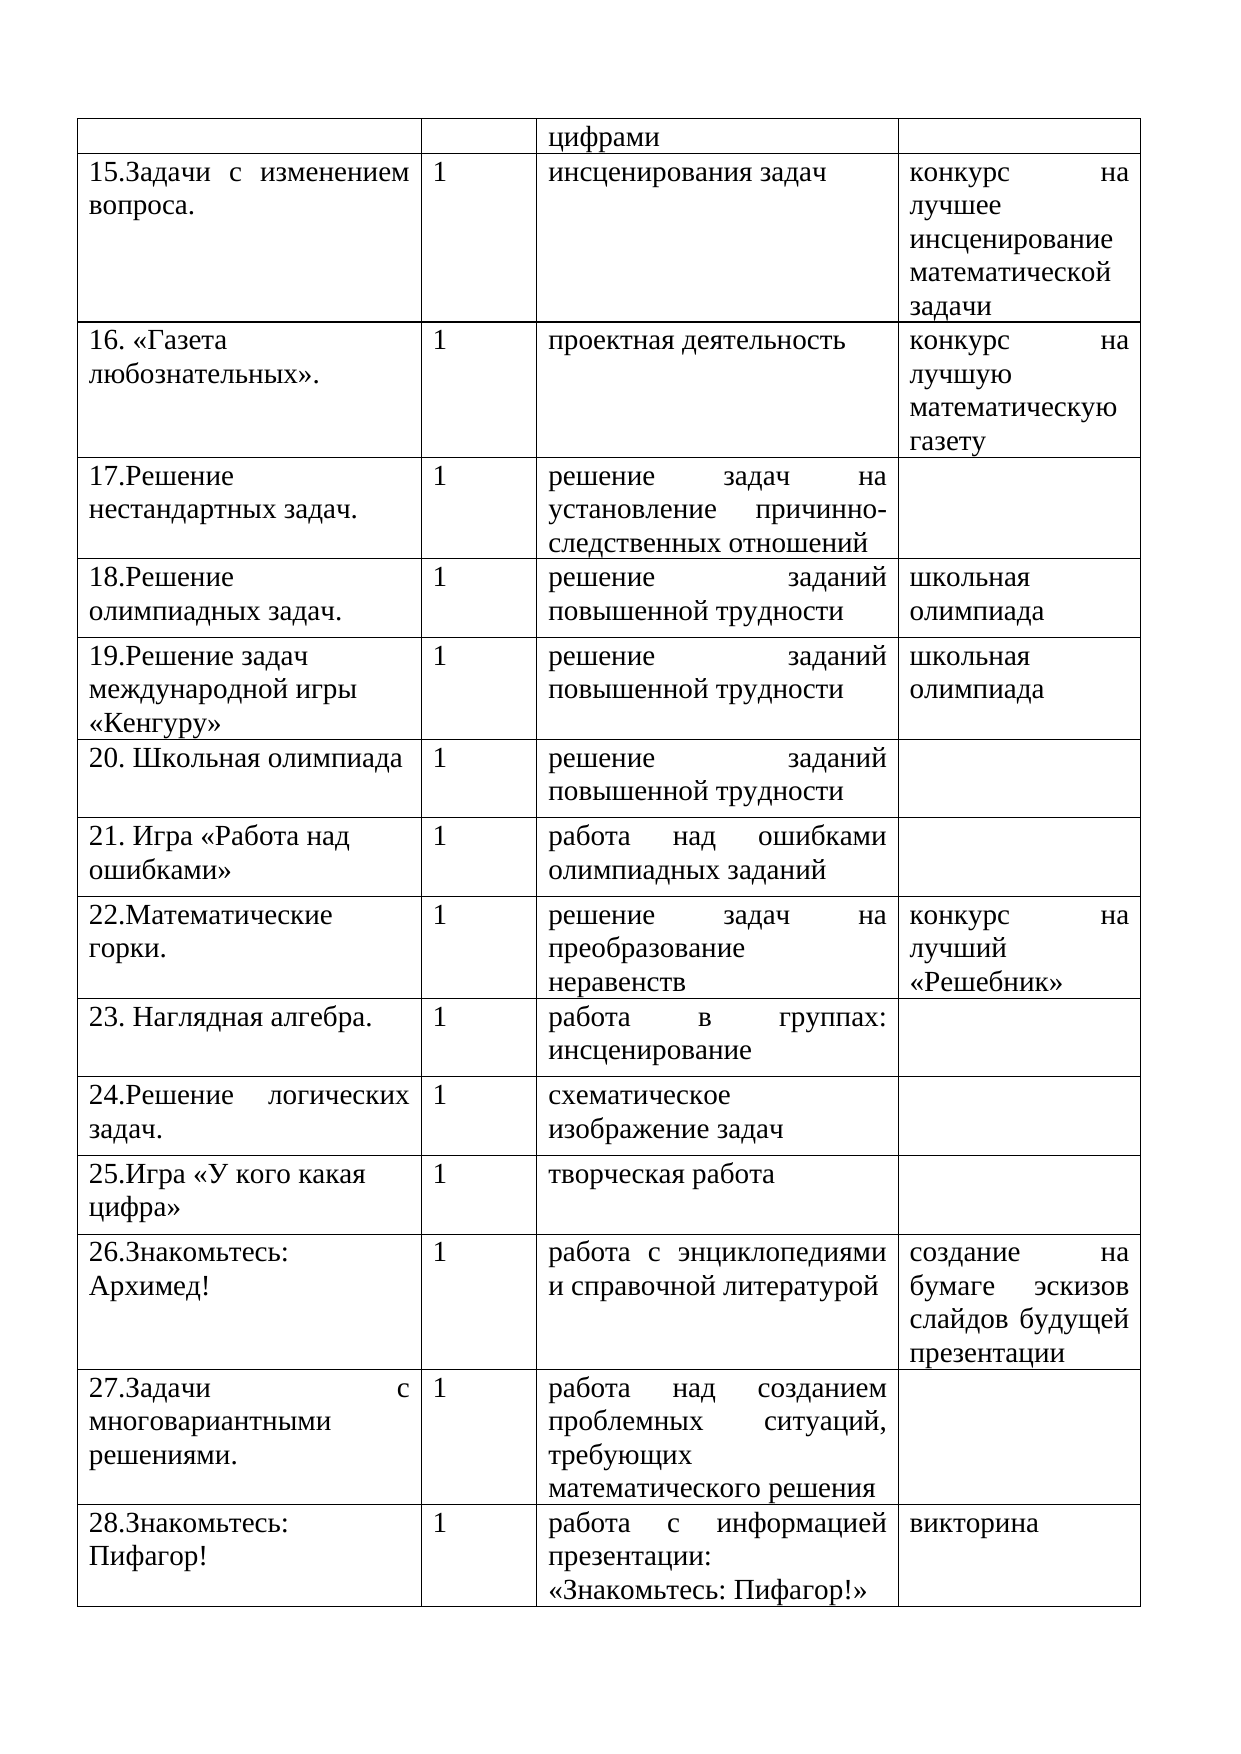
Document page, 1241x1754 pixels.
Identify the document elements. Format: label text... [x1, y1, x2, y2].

table_cell [899, 1156, 1140, 1233]
table_cell [899, 458, 1140, 558]
table_cell 1 [422, 740, 536, 817]
table_cell 1 [422, 897, 536, 998]
table_cell работа над созданием проблемных ситуаций, требующих математического решения [537, 1370, 898, 1504]
table_cell 1 [422, 818, 536, 896]
table_cell 19.Решение задач международной игры «Кенгуру» [78, 638, 421, 739]
table_cell схематическое изображение задач [537, 1077, 898, 1155]
table_cell 1 [422, 638, 536, 739]
table_cell создание на бумаге эскизов слайдов будущей презентации [899, 1235, 1140, 1369]
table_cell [78, 119, 421, 153]
table_cell 1 [422, 154, 536, 321]
table_cell 27.Задачи с многовариантными решениями. [78, 1370, 421, 1504]
table_cell 1 [422, 1370, 536, 1504]
table_cell школьная олимпиада [899, 638, 1140, 739]
table_cell викторина [899, 1505, 1140, 1606]
table_cell [899, 740, 1140, 817]
table_cell 1 [422, 1235, 536, 1369]
table_cell решение задач на преобразование неравенств [537, 897, 898, 998]
table_cell [899, 119, 1140, 153]
table_cell 15.Задачи с изменением вопроса. [78, 154, 421, 321]
table_cell решение заданий повышенной трудности [537, 740, 898, 817]
table_cell 1 [422, 323, 536, 457]
table_cell решение заданий повышенной трудности [537, 638, 898, 739]
table_cell 28.Знакомьтесь: Пифагор! [78, 1505, 421, 1606]
table_cell 24.Решение логических задач. [78, 1077, 421, 1155]
table_cell работа над ошибками олимпиадных заданий [537, 818, 898, 896]
table_cell 1 [422, 1077, 536, 1155]
table_cell конкурс на лучшее инсценирование математической задачи [899, 154, 1140, 321]
table_cell проектная деятельность [537, 323, 898, 457]
table_cell решение заданий повышенной трудности [537, 559, 898, 637]
table_cell конкурс на лучший «Решебник» [899, 897, 1140, 998]
table_cell 1 [422, 999, 536, 1076]
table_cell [537, 119, 898, 153]
table_cell [899, 818, 1140, 896]
table_cell творческая работа [537, 1156, 898, 1233]
table_cell конкурс на лучшую математическую газету [899, 323, 1140, 457]
table_cell 1 [422, 458, 536, 558]
table_cell решение задач на установление причинно-следственных отношений [537, 458, 898, 558]
table_cell 26.Знакомьтесь: Архимед! [78, 1235, 421, 1369]
table_cell [899, 999, 1140, 1076]
table_cell 1 [422, 559, 536, 637]
table_cell 22.Математические горки. [78, 897, 421, 998]
table_cell [899, 1077, 1140, 1155]
table_cell 17.Решение нестандартных задач. [78, 458, 421, 558]
table_cell 18.Решение олимпиадных задач. [78, 559, 421, 637]
table_cell работа в группах: инсценирование [537, 999, 898, 1076]
table_cell 23. Наглядная алгебра. [78, 999, 421, 1076]
table_cell работа с энциклопедиями и справочной литературой [537, 1235, 898, 1369]
table_cell работа с информацией презентации: «Знакомьтесь: Пифагор!» [537, 1505, 898, 1606]
table_cell 20. Школьная олимпиада [78, 740, 421, 817]
table_cell 1 [422, 1156, 536, 1233]
table_cell инсценирования задач [537, 154, 898, 321]
table_cell 1 [422, 1505, 536, 1606]
table_cell школьная олимпиада [899, 559, 1140, 637]
table_cell 21. Игра «Работа над ошибками» [78, 818, 421, 896]
table_cell 1 [422, 119, 536, 153]
table_cell 25.Игра «У кого какая цифра» [78, 1156, 421, 1233]
table_cell [899, 1370, 1140, 1504]
table_cell 16. «Газета любознательных». [78, 323, 421, 457]
